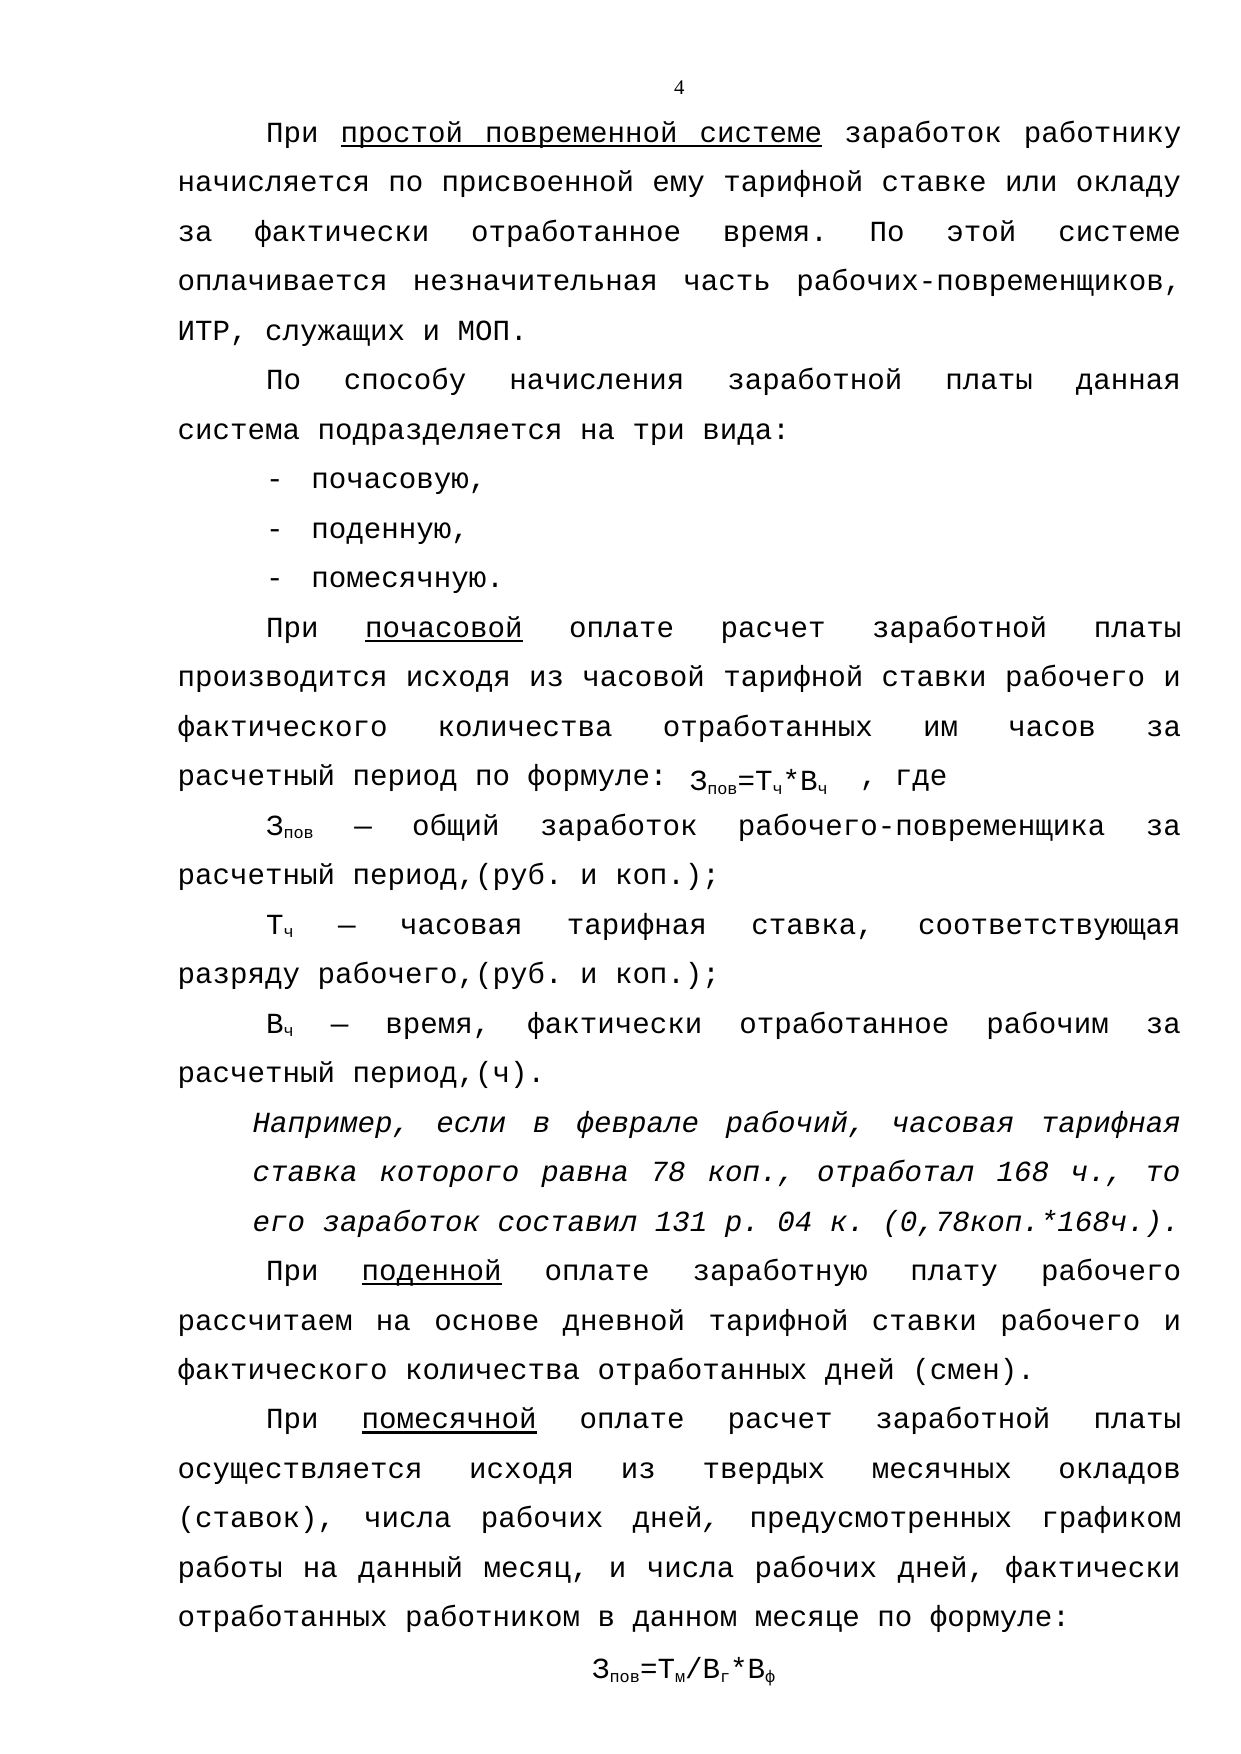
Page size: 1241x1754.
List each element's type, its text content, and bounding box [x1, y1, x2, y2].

text При почасовой оплате расчет заработной платы производится исходя из часовой тарифной ставки рабочего и фактического количества отработанных им часов за расчетный период по формуле: , где [177, 613, 1181, 794]
list помесячную. [177, 563, 1181, 596]
list почасовую, [177, 464, 1181, 497]
text При помесячной оплате расчет заработной платы осуществляется исходя из твердых месячных окладов (ставок), числа рабочих дней, предусмотренных графиком работы на данный месяц, и числа рабочих дней, фактически отработанных работником в данном месяце по формуле: [177, 1404, 1181, 1636]
text Вч — время, фактически отработанное рабочим за расчетный период,(ч). [177, 1009, 1181, 1091]
text Зпов — общий заработок рабочего-повременщика за расчетный период,(руб. и коп.); [177, 811, 1181, 893]
list поденную, [177, 514, 1181, 547]
text При простой повременной системе заработок работнику начисляется по присвоенной ему тарифной ставке или окладу за фактически отработанное время. По этой системе оплачивается незначительная часть рабочих-повременщиков, ИТР, служащих и МОП. [177, 118, 1181, 349]
text Например, если в феврале рабочий, часовая тарифная ставка которого равна 78 коп., отработал 168 ч., то его заработок составил 131 р. 04 к. (0,78коп.*168ч.). [252, 1108, 1181, 1240]
text По способу начисления заработной платы данная система подразделяется на три вида: [177, 366, 1181, 448]
text Тч — часовая тарифная ставка, соответствующая разряду рабочего,(руб. и коп.); [177, 910, 1181, 992]
text При поденной оплате заработную плату рабочего рассчитаем на основе дневной тарифной ставки рабочего и фактического количества отработанных дней (смен). [177, 1256, 1181, 1388]
